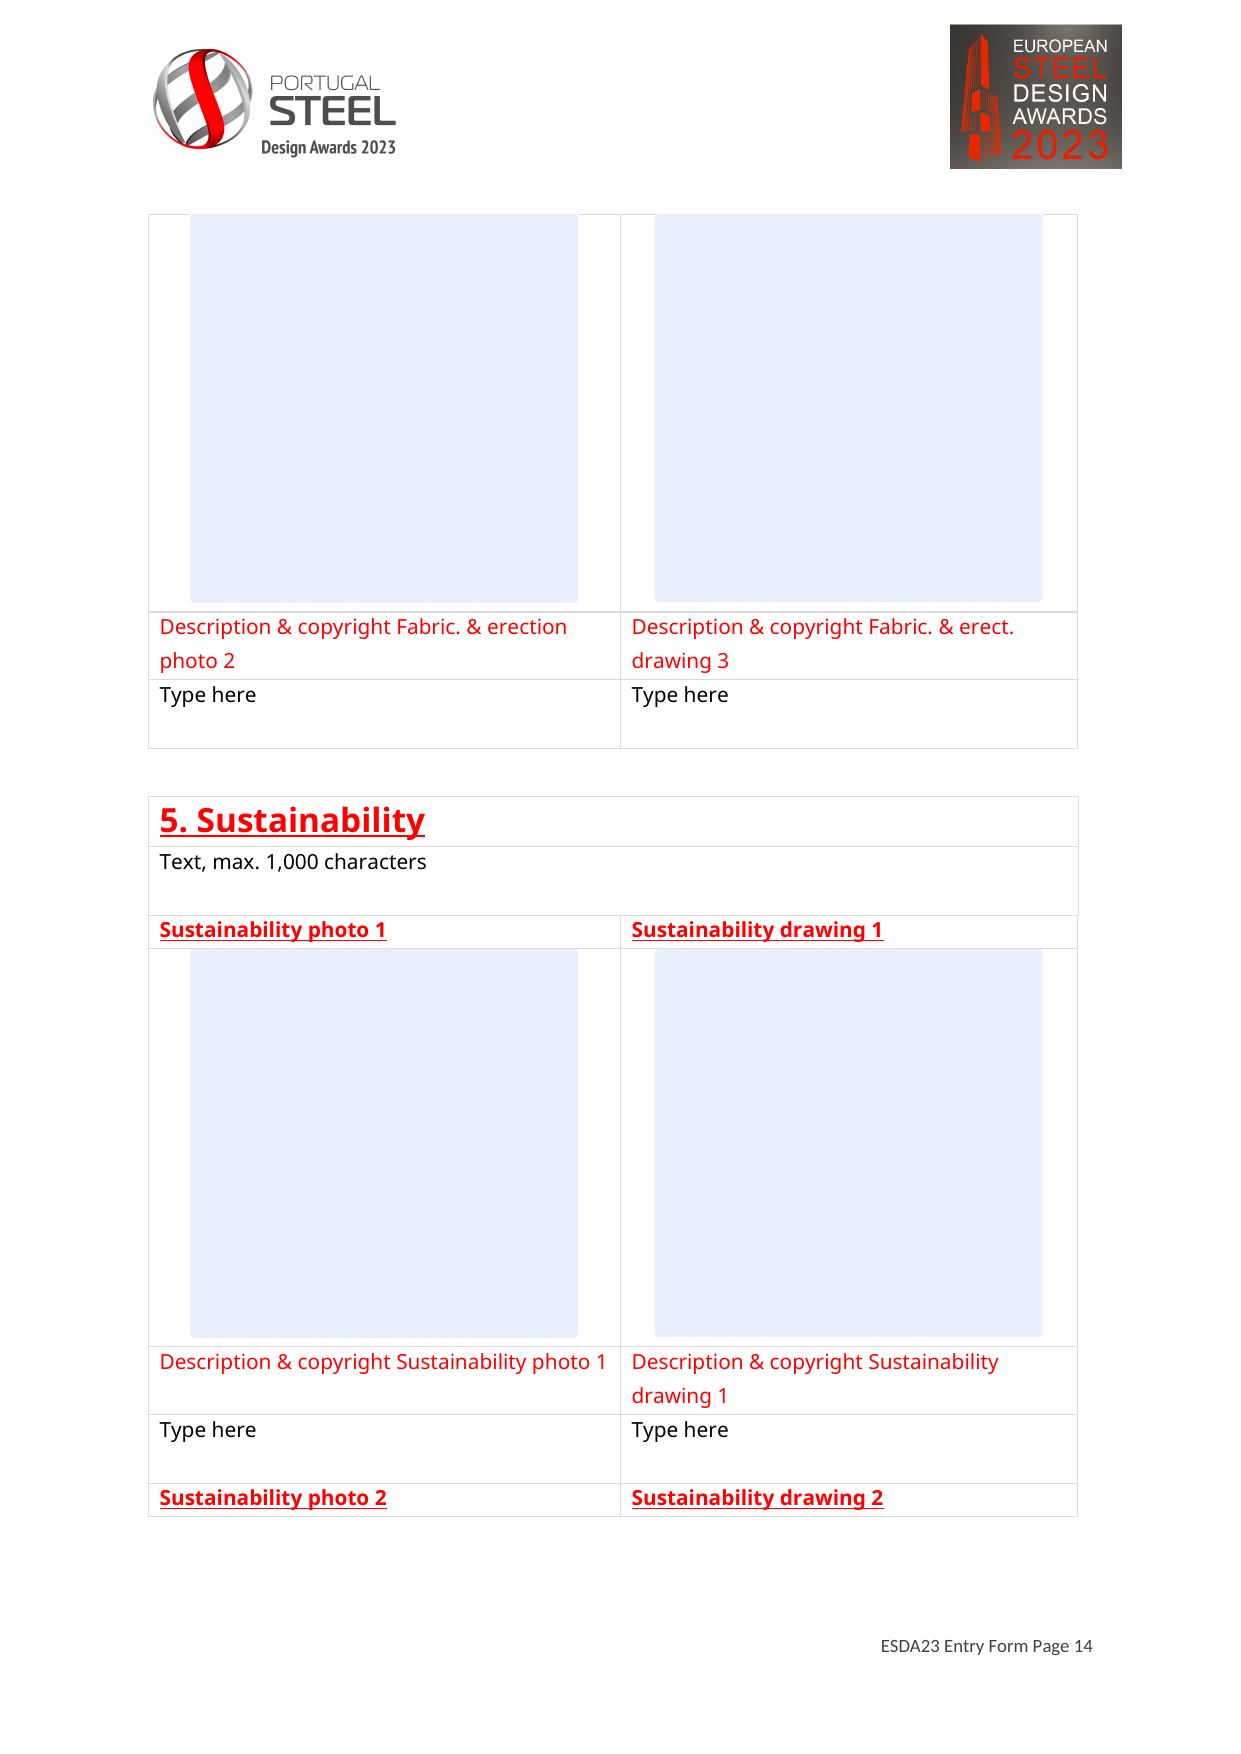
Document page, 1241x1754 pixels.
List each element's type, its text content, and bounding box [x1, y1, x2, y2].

table_cell Sustainability photo 2 [149, 1484, 620, 1516]
table_cell [149, 949, 620, 1346]
table_cell Description & copyright Fabric. & erect. drawing 3 [621, 613, 1077, 679]
table_cell Description & copyright Fabric. & erection photo 2 [149, 613, 620, 679]
table_cell Description & copyright Sustainability photo 1 [149, 1347, 620, 1414]
table_cell Sustainability drawing 1 [621, 916, 1077, 948]
picture [950, 24, 1122, 169]
table_cell Text, max. 1,000 characters [149, 847, 1078, 914]
table_cell Type here [621, 680, 1077, 748]
table_cell Description & copyright Sustainability drawing 1 [621, 1347, 1077, 1414]
picture [146, 41, 400, 168]
table_cell Sustainability photo 1 [149, 916, 620, 948]
picture [190, 949, 579, 1338]
table_cell Type here [149, 1415, 620, 1482]
table_cell [621, 215, 1077, 611]
table_cell Type here [149, 680, 620, 748]
picture [655, 949, 1043, 1337]
table_cell [149, 215, 620, 611]
table_cell [621, 949, 1077, 1346]
table_cell Sustainability drawing 2 [621, 1484, 1077, 1516]
picture [655, 214, 1043, 602]
picture [190, 214, 579, 603]
table_cell Type here [621, 1415, 1077, 1482]
table_header 5. Sustainability [149, 797, 1078, 846]
